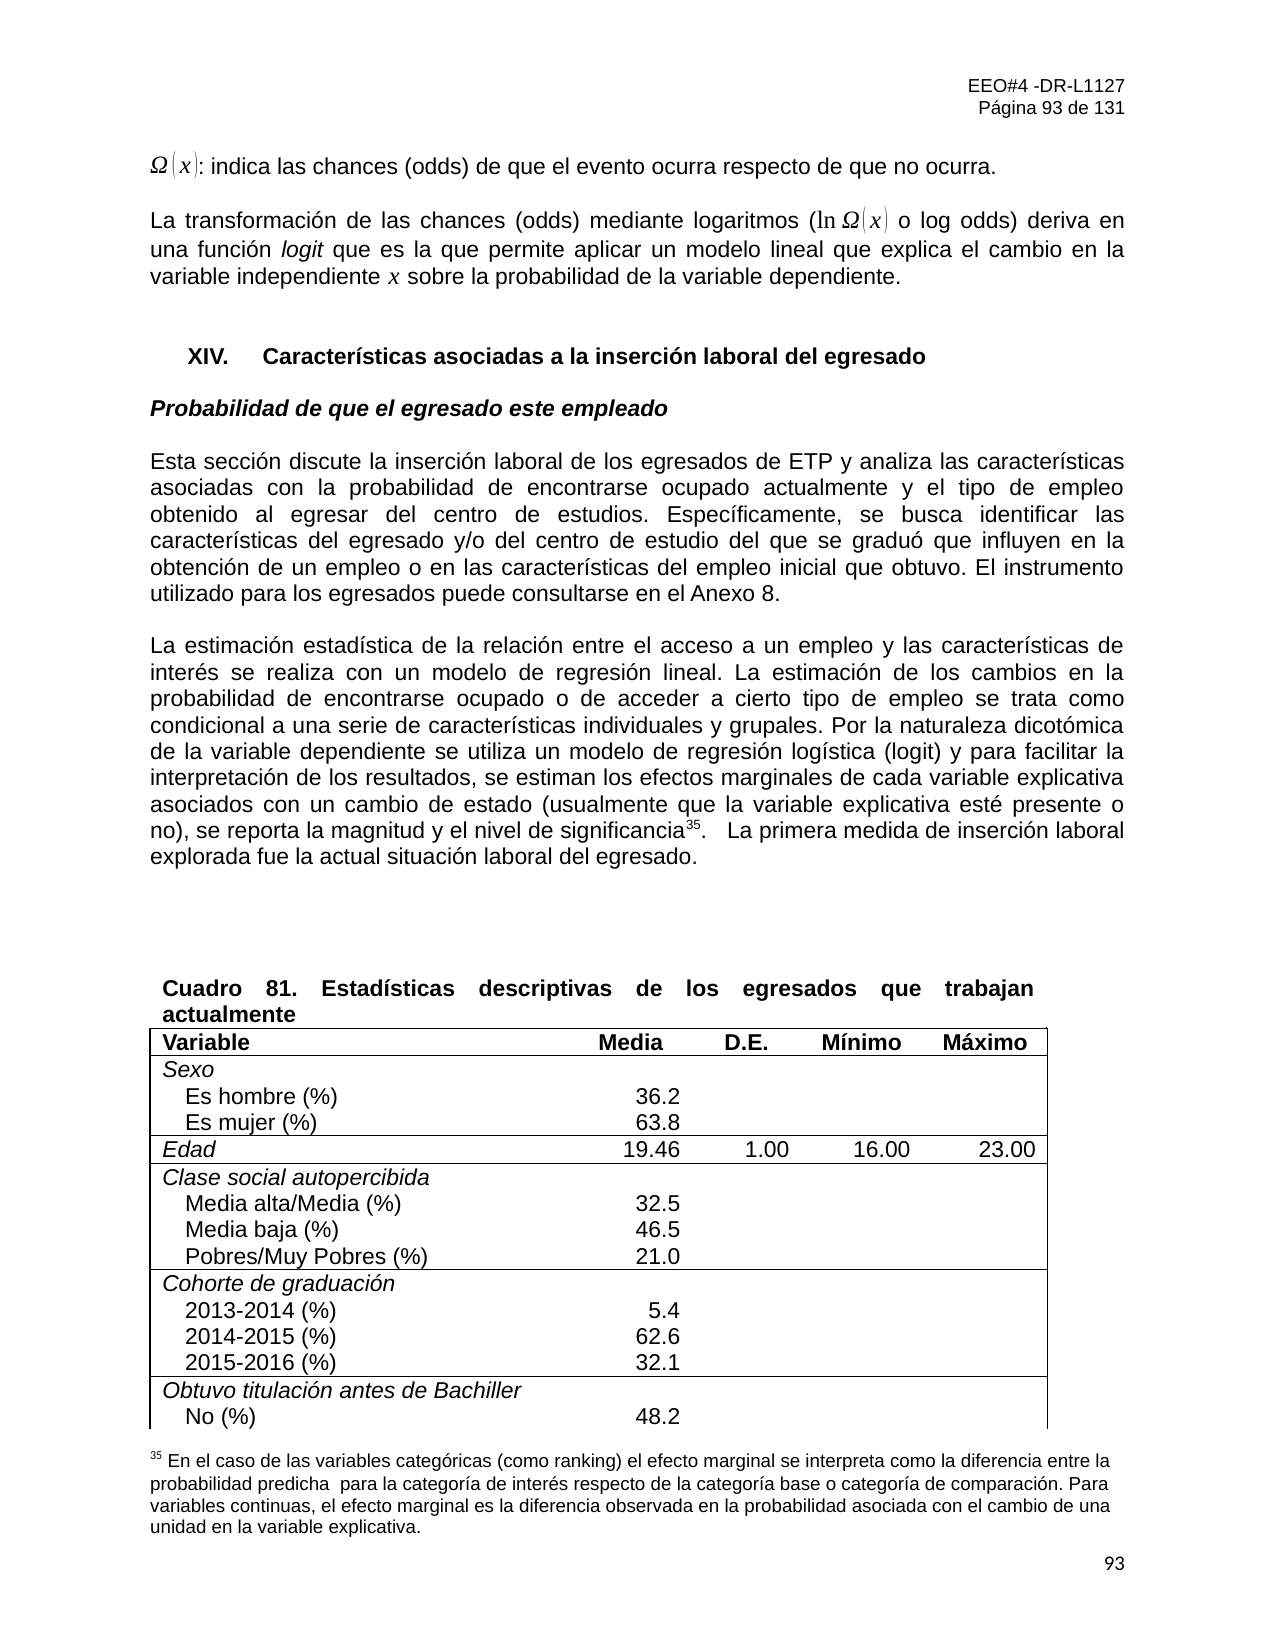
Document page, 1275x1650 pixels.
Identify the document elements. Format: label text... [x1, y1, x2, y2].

list Características asociadas a la inserción laboral del egresado [187, 343, 1125, 369]
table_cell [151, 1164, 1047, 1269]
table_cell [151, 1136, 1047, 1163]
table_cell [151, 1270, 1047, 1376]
text La estimación estadística de la relación entre el acceso a un empleo y las características de interés se realiza con un modelo de regresión lineal. La estimación de los cambios en la probabilidad de encontrarse ocupado o de acceder a cierto tipo de empleo se trata como condicional a una serie de características individuales y grupales. Por la naturaleza dicotómica de la variable dependiente se utiliza un modelo de regresión logística (logit) y para facilitar la interpretación de los resultados, se estiman los efectos marginales de cada variable explicativa asociados con un cambio de estado (usualmente que la variable explicativa esté presente o no), se reporta la magnitud y el nivel de significancia. La primera medida de inserción laboral explorada fue la actual situación laboral del egresado. [150, 632, 1125, 870]
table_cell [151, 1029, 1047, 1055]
text Esta sección discute la inserción laboral de los egresados de ETP y analiza las características asociadas con la probabilidad de encontrarse ocupado actualmente y el tipo de empleo obtenido al egresar del centro de estudios. Específicamente, se busca identificar las características del egresado y/o del centro de estudio del que se graduó que influyen en la obtención de un empleo o en las características del empleo inicial que obtuvo. El instrumento utilizado para los egresados puede consultarse en el Anexo 8. [150, 448, 1125, 606]
subtitle Probabilidad de que el egresado este empleado [150, 395, 1125, 422]
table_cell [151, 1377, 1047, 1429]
text : indica las chances (odds) de que el evento ocurra respecto de que no ocurra. [150, 150, 1125, 181]
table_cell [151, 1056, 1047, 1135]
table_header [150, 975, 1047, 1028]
text La transformación de las chances (odds) mediante logaritmos ( o log odds) deriva en una función logit que es la que permite aplicar un modelo lineal que explica el cambio en la variable independiente sobre la probabilidad de la variable dependiente. [150, 205, 1125, 290]
